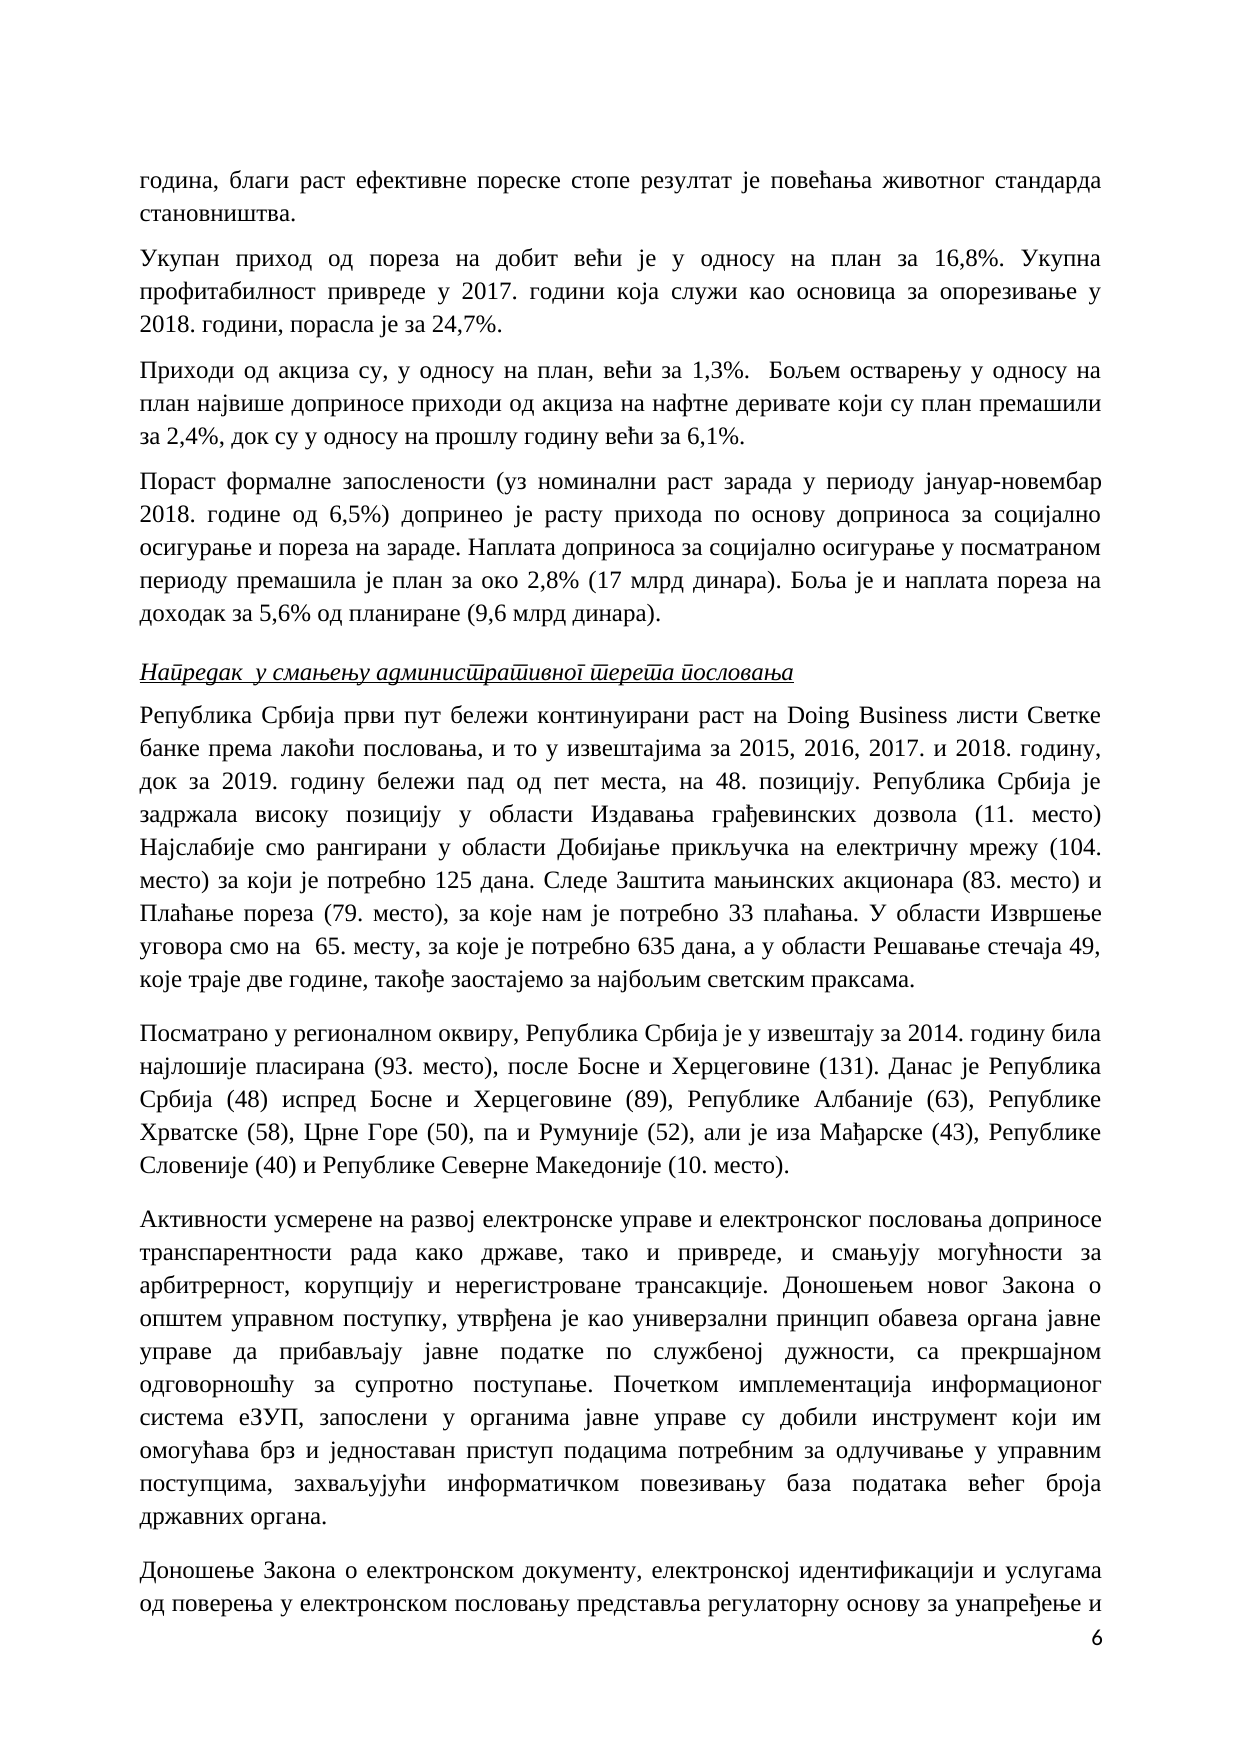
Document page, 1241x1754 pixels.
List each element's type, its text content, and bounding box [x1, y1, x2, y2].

text Пораст формалне запослености (уз номинални раст зарада у периоду јануар-новембар 2018. године од 6,5%) допринео је расту прихода по основу доприноса за социјално осигурање и пореза на зараде. Наплата доприноса за социјално осигурање у посматраном периоду премашила је план за око 2,8% (17 млрд динара). Боља је и наплата пореза на доходак за 5,6% од планиране (9,6 млрд динара). [139, 466, 1103, 627]
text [139, 1555, 1103, 1617]
text Посматрано у регионалном оквиру, Република Србија је у извештају за 2014. годину била најлошије пласирана (93. место), после Босне и Херцеговине (131). Данас је Република Србија (48) испред Босне и Херцеговине (89), Републике Албаније (63), Републике Хрватске (58), Црне Горе (50), па и Румуније (52), али је иза Мађарске (43), Републике Словеније (40) и Републике Северне Македоније (10. место). [139, 1018, 1103, 1179]
text Активности усмерене на развој електронске управе и електронског пословања доприносе транспарентности рада како државе, тако и привреде, и смањују могућности за арбитрерност, корупцију и нерегистроване трансакције. Доношењем новог Закона о општем управном поступку, утврђена је као универзални принцип обавеза органа јавне управе да прибављају јавне податке по службеној дужности, са прекршајном одговорношћу за супротно поступање. Почетком имплементација информационог система еЗУП, запослени у органима јавне управе су добили инструмент који им омогућава брз и једноставан приступ подацима потребним за одлучивање у управним поступцима, захваљујући информатичком повезивању база података већег броја државних органа. [139, 1204, 1103, 1530]
text Напредак у смањењу административног терета пословања [139, 657, 1103, 685]
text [139, 165, 1103, 227]
text Укупан приход од пореза на добит већи је у односу на план за 16,8%. Укупна профитабилност привреде у 2017. години која служи као основица за опорезивање у 2018. години, порасла је за 24,7%. [139, 243, 1103, 338]
text Приходи од акциза су, у односу на план, већи за 1,3%. Бољем остварењу у односу на план највише доприносе приходи од акциза на нафтне деривате који су план премашили за 2,4%, док су у односу на прошлу годину већи за 6,1%. [139, 355, 1103, 450]
text Република Србија први пут бележи континуирани раст на Doing Business листи Светке банке према лакоћи пословања, и то у извештајима за 2015, 2016, 2017. и 2018. годину, док за 2019. годину бележи пад од пет места, на 48. позицију. Република Србија је задржала високу позицију у области Издавања грађевинских дозвола (11. место) Најслабије смо рангирани у области Добијање прикључка на електричну мрежу (104. место) за који је потребно 125 дана. Следе Заштита мањинских акционара (83. место) и Плаћање пореза (79. место), за које нам је потребно 33 плаћања. У области Извршење уговора смо на 65. месту, за које је потребно 635 дана, а у области Решавање стечаја 49, које траје две године, такође заостајемо за најбољим светским праксама. [139, 700, 1103, 993]
